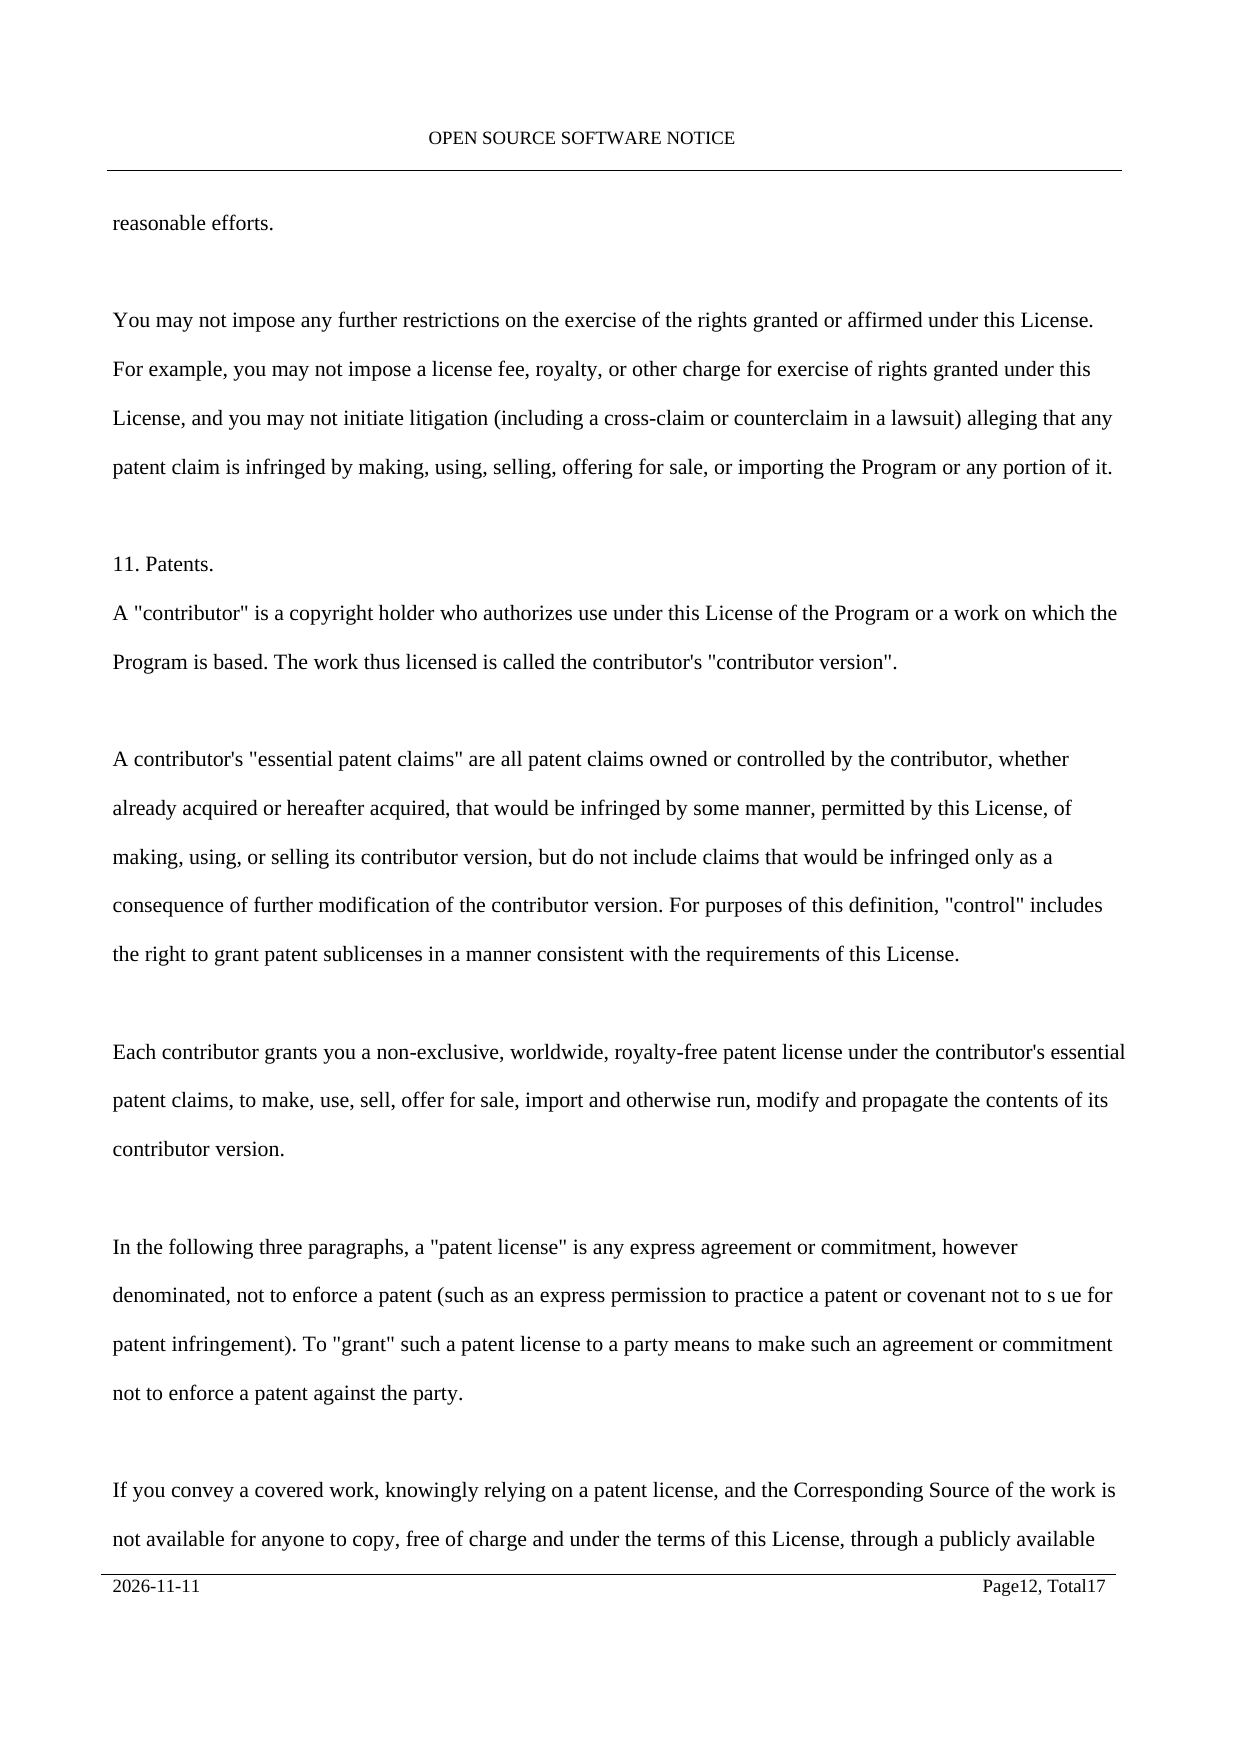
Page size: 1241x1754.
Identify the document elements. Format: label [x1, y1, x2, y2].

text [112, 206, 1128, 1555]
